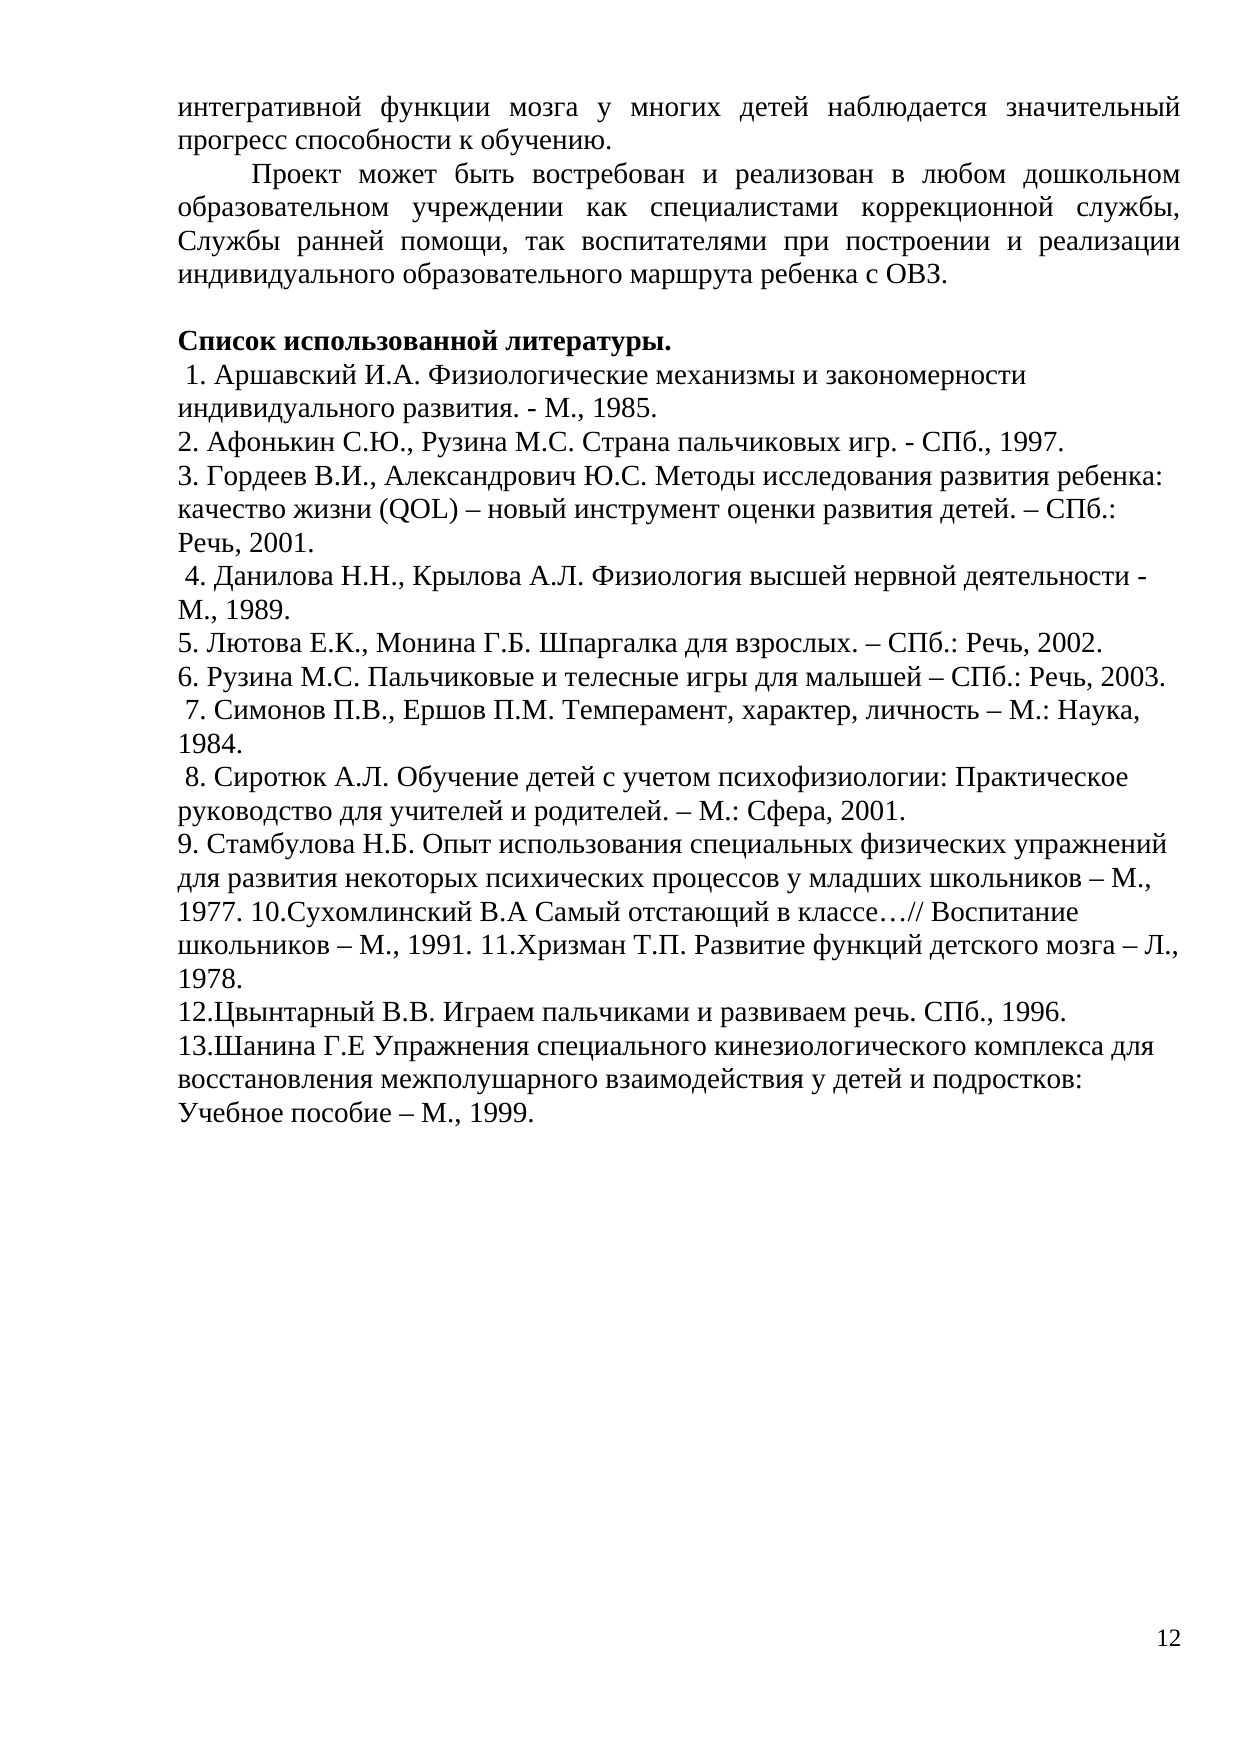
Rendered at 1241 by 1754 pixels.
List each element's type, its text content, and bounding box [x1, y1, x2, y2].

list Проект может быть востребован и реализован в любом дошкольном образовательном учреждении как специалистами коррекционной службы, Службы ранней помощи, так воспитателями при построении и реализации индивидуального образовательного маршрута ребенка с ОВЗ. [177, 156, 1181, 290]
text 2. Афонькин С.Ю., Рузина М.С. Страна пальчиковых игр. - СПб., 1997. [177, 424, 1181, 458]
text 9. Стамбулова Н.Б. Опыт использования специальных физических упражнений для развития некоторых психических процессов у младших школьников – М., 1977. 10.Сухомлинский В.А Самый отстающий в классе…// Воспитание школьников – М., 1991. 11.Хризман Т.П. Развитие функций детского мозга – Л., 1978. [177, 827, 1181, 994]
text 6. Рузина М.С. Пальчиковые и телесные игры для малышей – СПб.: Речь, 2003. [177, 659, 1181, 692]
text 5. Лютова Е.К., Монина Г.Б. Шпаргалка для взрослых. – СПб.: Речь, 2002. [177, 625, 1181, 659]
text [177, 89, 1181, 156]
text 7. Симонов П.В., Ершов П.М. Темперамент, характер, личность – М.: Наука, 1984. [177, 692, 1181, 759]
text 3. Гордеев В.И., Александрович Ю.С. Методы исследования развития ребенка: качество жизни (QOL) – новый инструмент оценки развития детей. – СПб.: Речь, 2001. [177, 458, 1181, 558]
text Список использованной литературы. [177, 323, 1181, 357]
text 4. Данилова Н.Н., Крылова А.Л. Физиология высшей нервной деятельности - М., 1989. [177, 558, 1181, 625]
text 8. Сиротюк А.Л. Обучение детей с учетом психофизиологии: Практическое руководство для учителей и родителей. – М.: Сфера, 2001. [177, 759, 1181, 827]
text 1. Аршавский И.А. Физиологические механизмы и закономерности индивидуального развития. - М., 1985. [177, 357, 1181, 424]
text 12.Цвынтарный В.В. Играем пальчиками и развиваем речь. СПб., 1996. 13.Шанина Г.Е Упражнения специального кинезиологического комплекса для восстановления межполушарного взаимодействия у детей и подростков: Учебное пособие – М., 1999. [177, 994, 1181, 1128]
